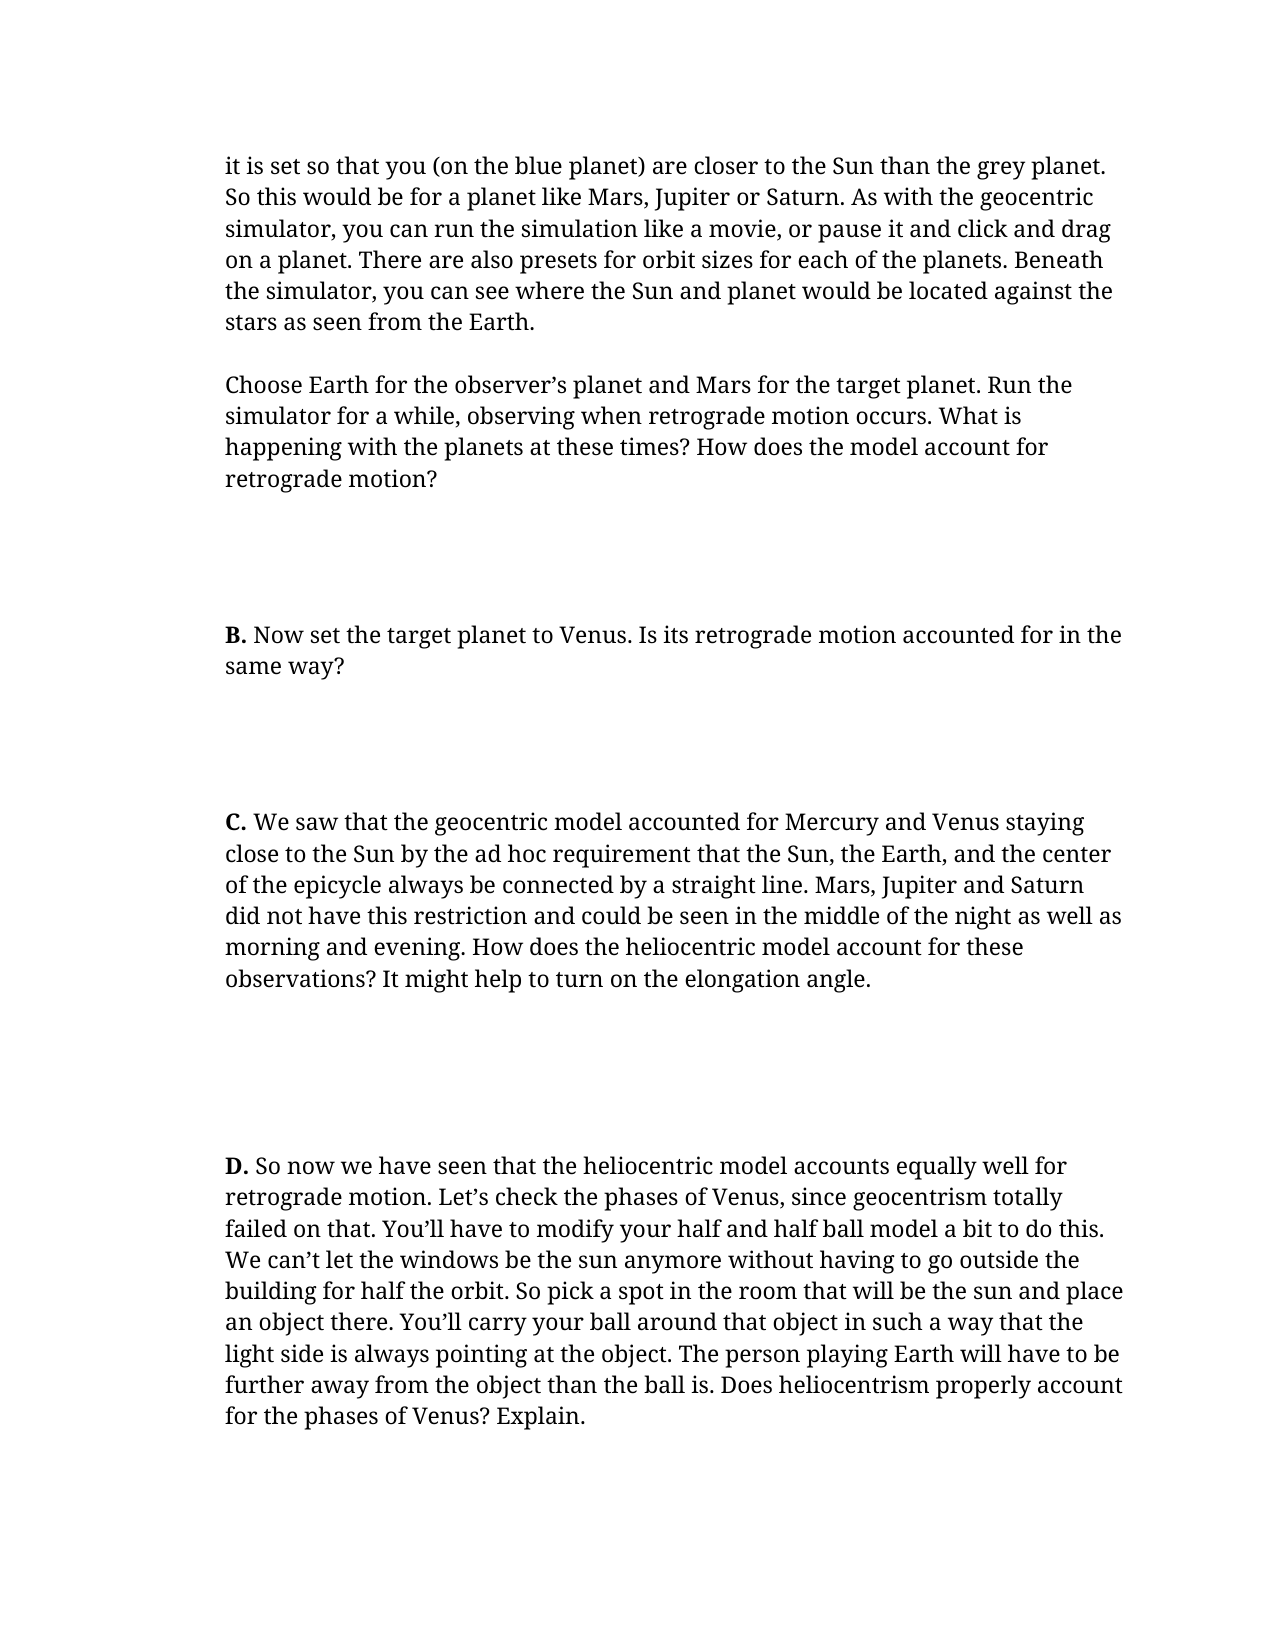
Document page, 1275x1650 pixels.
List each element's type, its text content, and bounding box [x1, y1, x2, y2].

text C. We saw that the geocentric model accounted for Mercury and Venus staying close to the Sun by the ad hoc requirement that the Sun, the Earth, and the center of the epicycle always be connected by a straight line. Mars, Jupiter and Saturn did not have this restriction and could be seen in the middle of the night as well as morning and evening. How does the heliocentric model account for these observations? It might help to turn on the elongation angle. [225, 806, 1125, 994]
text B. Now set the target planet to Venus. Is its retrograde motion accounted for in the same way? [225, 619, 1125, 681]
text D. So now we have seen that the heliocentric model accounts equally well for retrograde motion. Let’s check the phases of Venus, since geocentrism totally failed on that. You’ll have to modify your half and half ball model a bit to do this. We can’t let the windows be the sun anymore without having to go outside the building for half the orbit. So pick a spot in the room that will be the sun and place an object there. You’ll carry your ball around that object in such a way that the light side is always pointing at the object. The person playing Earth will have to be further away from the object than the ball is. Does heliocentrism properly account for the phases of Venus? Explain. [225, 1150, 1125, 1431]
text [225, 150, 1125, 337]
text Choose Earth for the observer’s planet and Mars for the target planet. Run the simulator for a while, observing when retrograde motion occurs. What is happening with the planets at these times? How does the model account for retrograde motion? [225, 369, 1125, 494]
